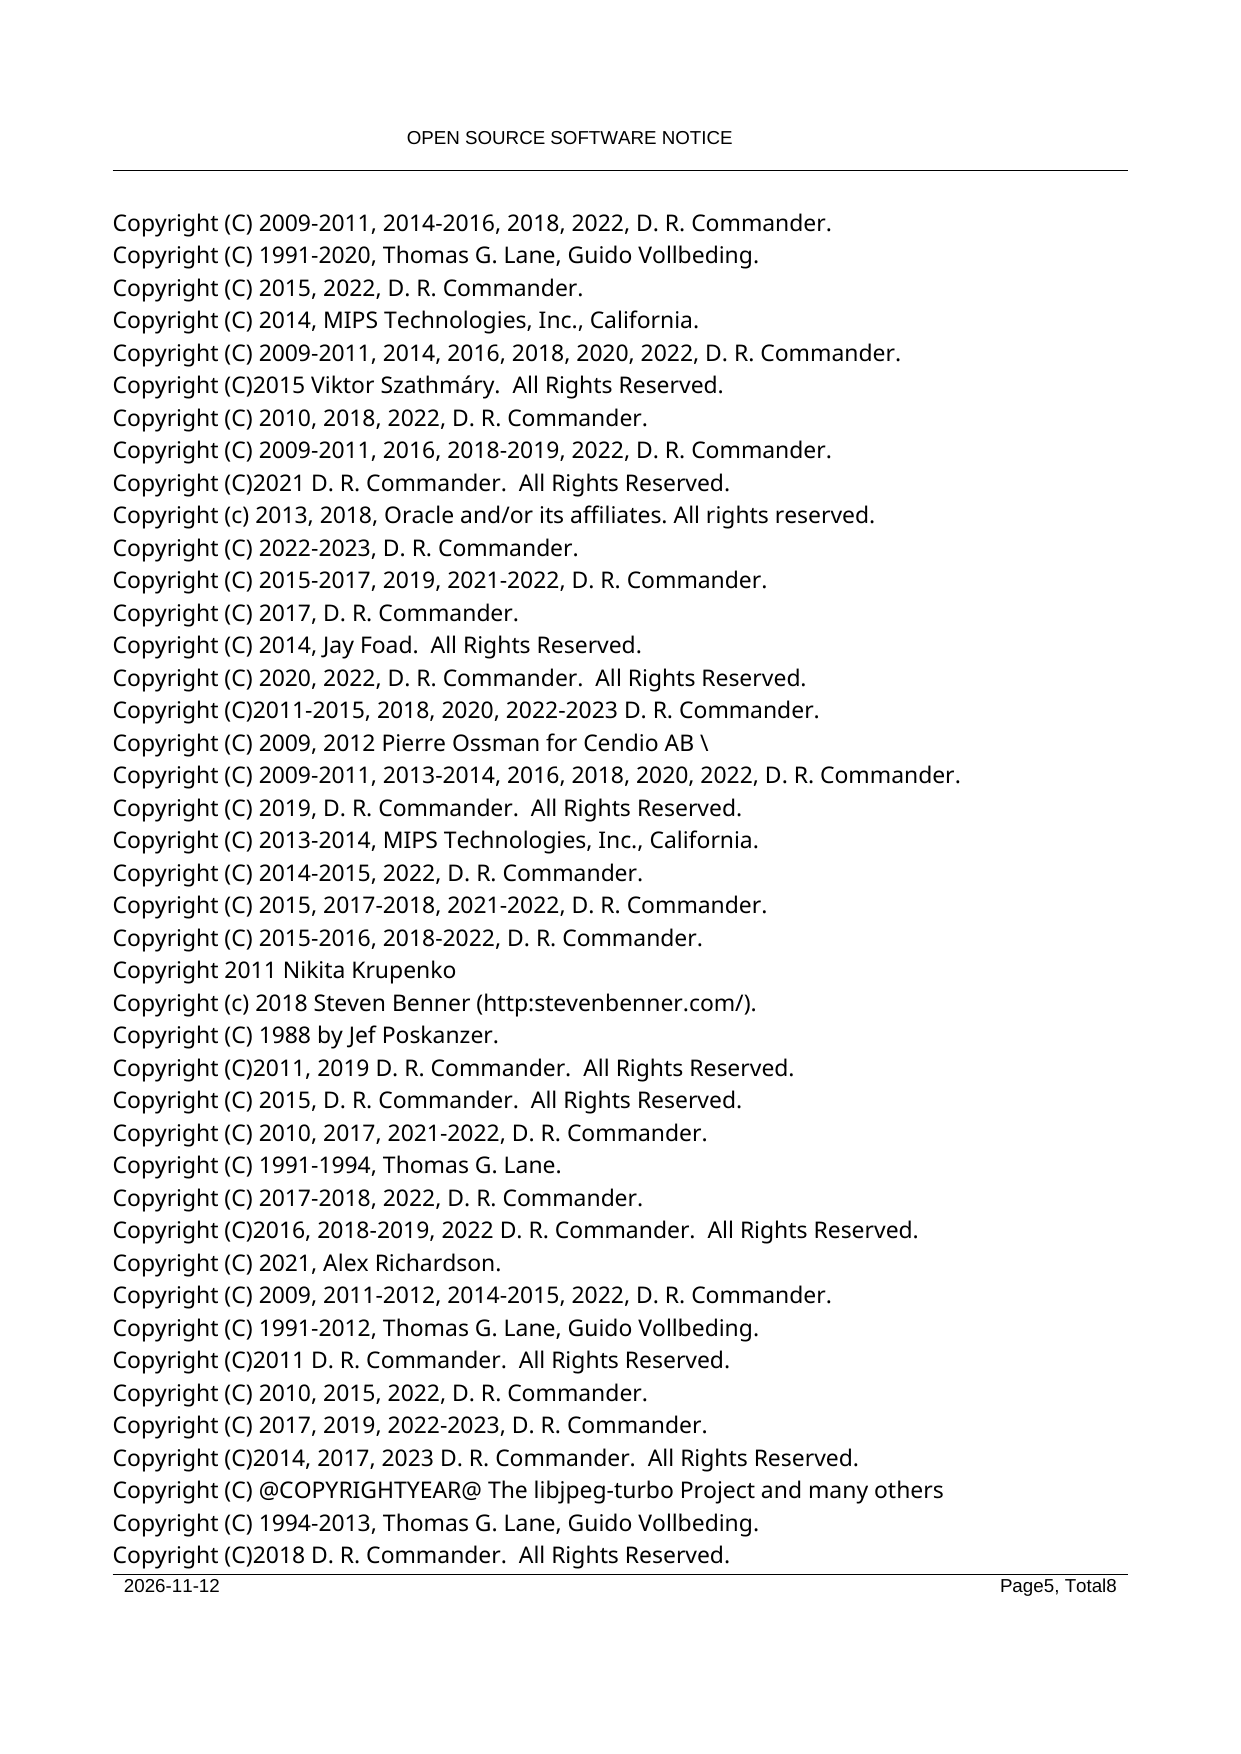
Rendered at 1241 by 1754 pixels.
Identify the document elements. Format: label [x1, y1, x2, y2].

text [112, 206, 1128, 1571]
